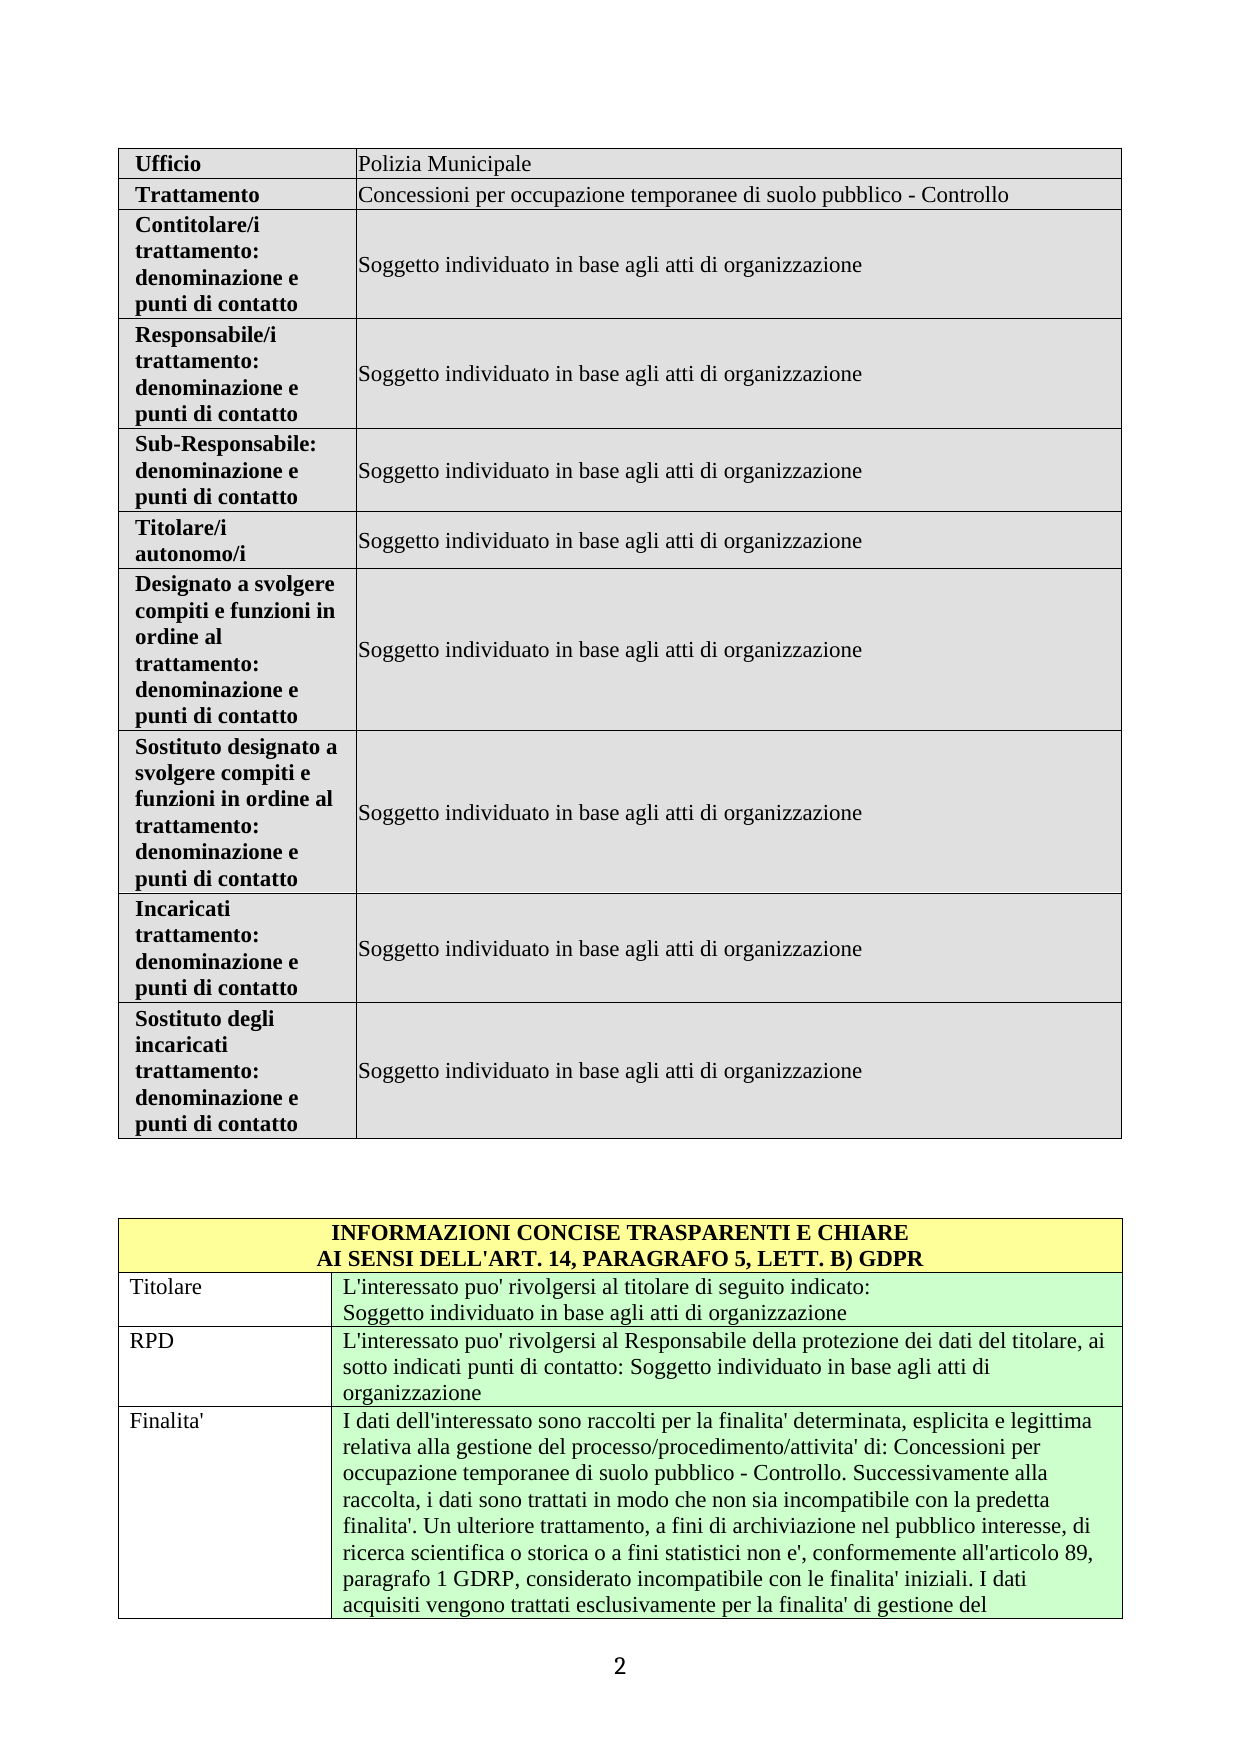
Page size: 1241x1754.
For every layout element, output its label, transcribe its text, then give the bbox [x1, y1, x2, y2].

table_cell Soggetto individuato in base agli atti di organizzazione [357, 894, 1121, 1002]
table_cell Soggetto individuato in base agli atti di organizzazione [357, 429, 1121, 511]
table_cell RPD [119, 1327, 331, 1406]
table_cell Soggetto individuato in base agli atti di organizzazione [357, 1003, 1121, 1138]
table_cell Incaricati trattamento: denominazione e punti di contatto [119, 894, 356, 1002]
table_cell Sostituto designato a svolgere compiti e funzioni in ordine al trattamento: denominazione e punti di contatto [119, 731, 356, 892]
table_cell Finalita' [119, 1407, 331, 1618]
table_cell Concessioni per occupazione temporanee di suolo pubblico - Controllo [357, 179, 1121, 209]
table_cell Responsabile/i trattamento: denominazione e punti di contatto [119, 319, 356, 428]
table_cell Polizia Municipale [357, 149, 1121, 178]
table_cell L'interessato puo' rivolgersi al titolare di seguito indicato: Soggetto individuato in base agli atti di organizzazione [332, 1273, 1122, 1326]
table_cell Soggetto individuato in base agli atti di organizzazione [357, 319, 1121, 428]
table_cell L'interessato puo' rivolgersi al Responsabile della protezione dei dati del titolare, ai sotto indicati punti di contatto: Soggetto individuato in base agli atti di organizzazione [332, 1327, 1122, 1406]
table_cell Designato a svolgere compiti e funzioni in ordine al trattamento: denominazione e punti di contatto [119, 569, 356, 730]
table_cell Soggetto individuato in base agli atti di organizzazione [357, 731, 1121, 892]
table_cell Soggetto individuato in base agli atti di organizzazione [357, 569, 1121, 730]
table_cell Ufficio [119, 149, 356, 178]
table_cell Sub-Responsabile: denominazione e punti di contatto [119, 429, 356, 511]
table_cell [332, 1407, 1122, 1618]
table_cell Soggetto individuato in base agli atti di organizzazione [357, 210, 1121, 318]
table_cell Soggetto individuato in base agli atti di organizzazione [357, 512, 1121, 568]
table_cell Trattamento [119, 179, 356, 209]
table_cell Titolare/i autonomo/i [119, 512, 356, 568]
table_cell Sostituto degli incaricati trattamento: denominazione e punti di contatto [119, 1003, 356, 1138]
table_header INFORMAZIONI CONCISE TRASPARENTI E CHIARE AI SENSI DELL'ART. 14, PARAGRAFO 5, LETT. B) GDPR [119, 1219, 1122, 1272]
table_cell Contitolare/i trattamento: denominazione e punti di contatto [119, 210, 356, 318]
table_cell Titolare [119, 1273, 331, 1326]
